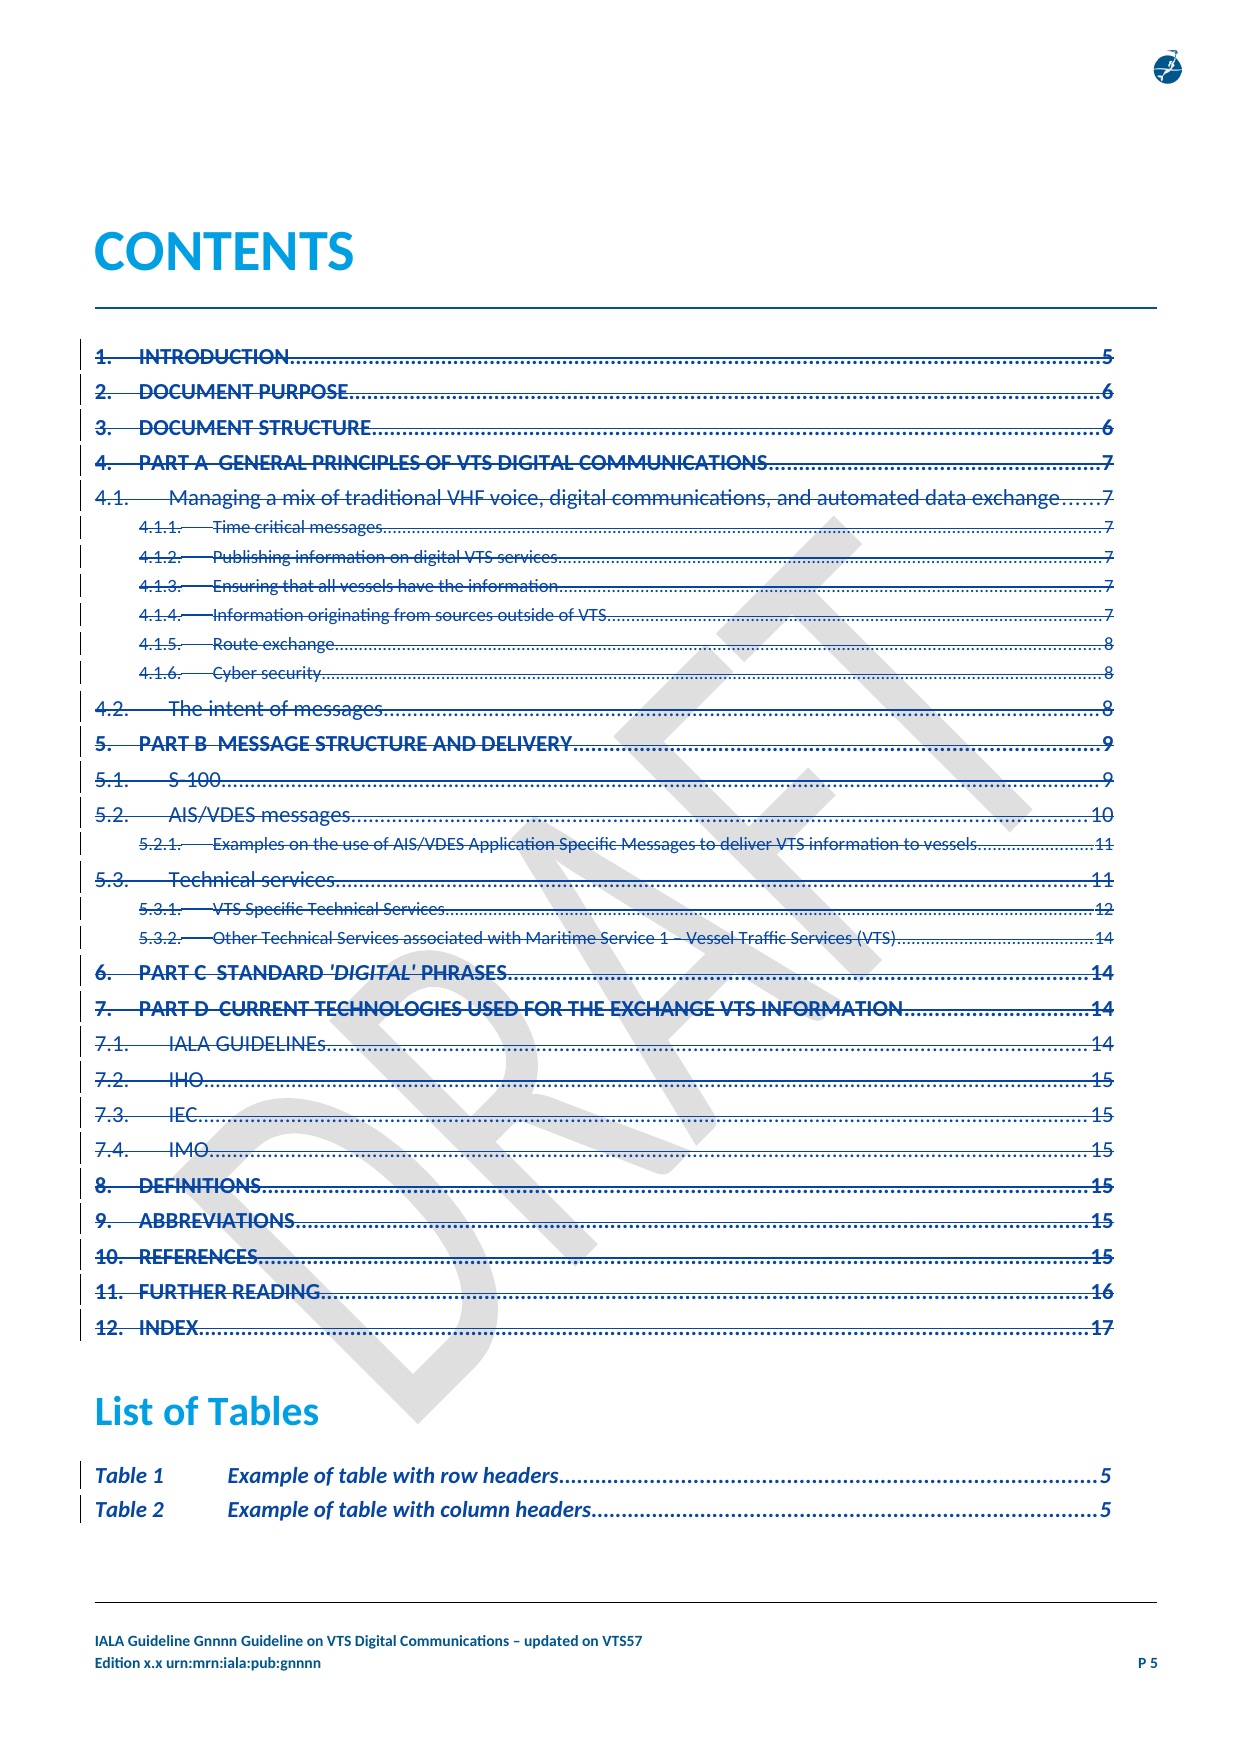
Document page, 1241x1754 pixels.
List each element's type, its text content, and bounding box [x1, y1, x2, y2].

picture [1122, 0, 1241, 119]
text Table 1 Example of table with row headers 5 [94, 1461, 1113, 1489]
list List of Tables [94, 1385, 1157, 1436]
text Table 2 Example of table with column headers 5 [94, 1495, 1113, 1523]
